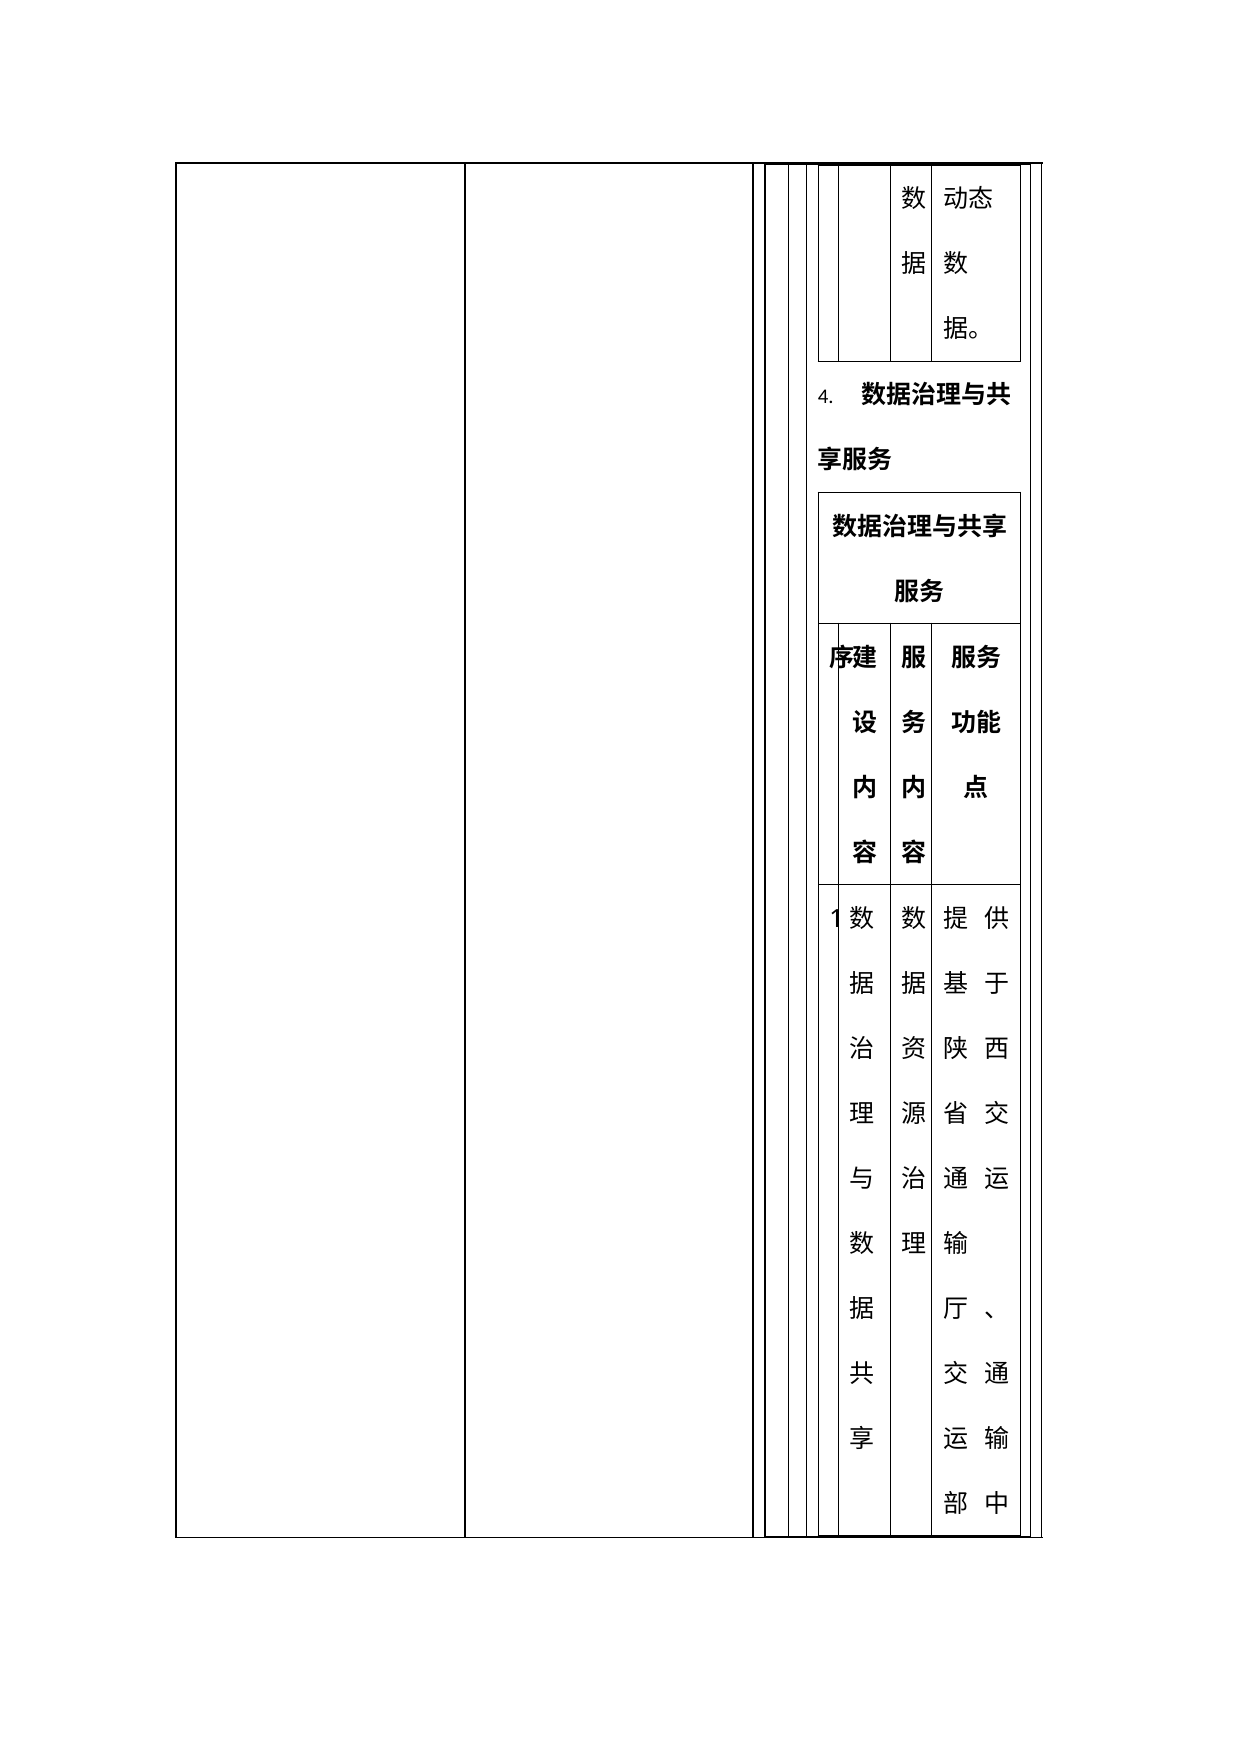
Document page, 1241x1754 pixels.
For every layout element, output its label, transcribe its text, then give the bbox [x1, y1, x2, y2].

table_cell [1031, 164, 1041, 1537]
table_cell [177, 164, 464, 1537]
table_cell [754, 164, 764, 1537]
table_cell 1 [466, 164, 752, 1537]
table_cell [789, 165, 806, 1536]
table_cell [766, 165, 788, 1536]
table_cell 供应商报价不允许超过标的金额 （招单价的）供应商报价不允许超过标的单价 标的名称：陕西省大货车交通安全智能管理服务平台建设项目 [807, 165, 1030, 1536]
